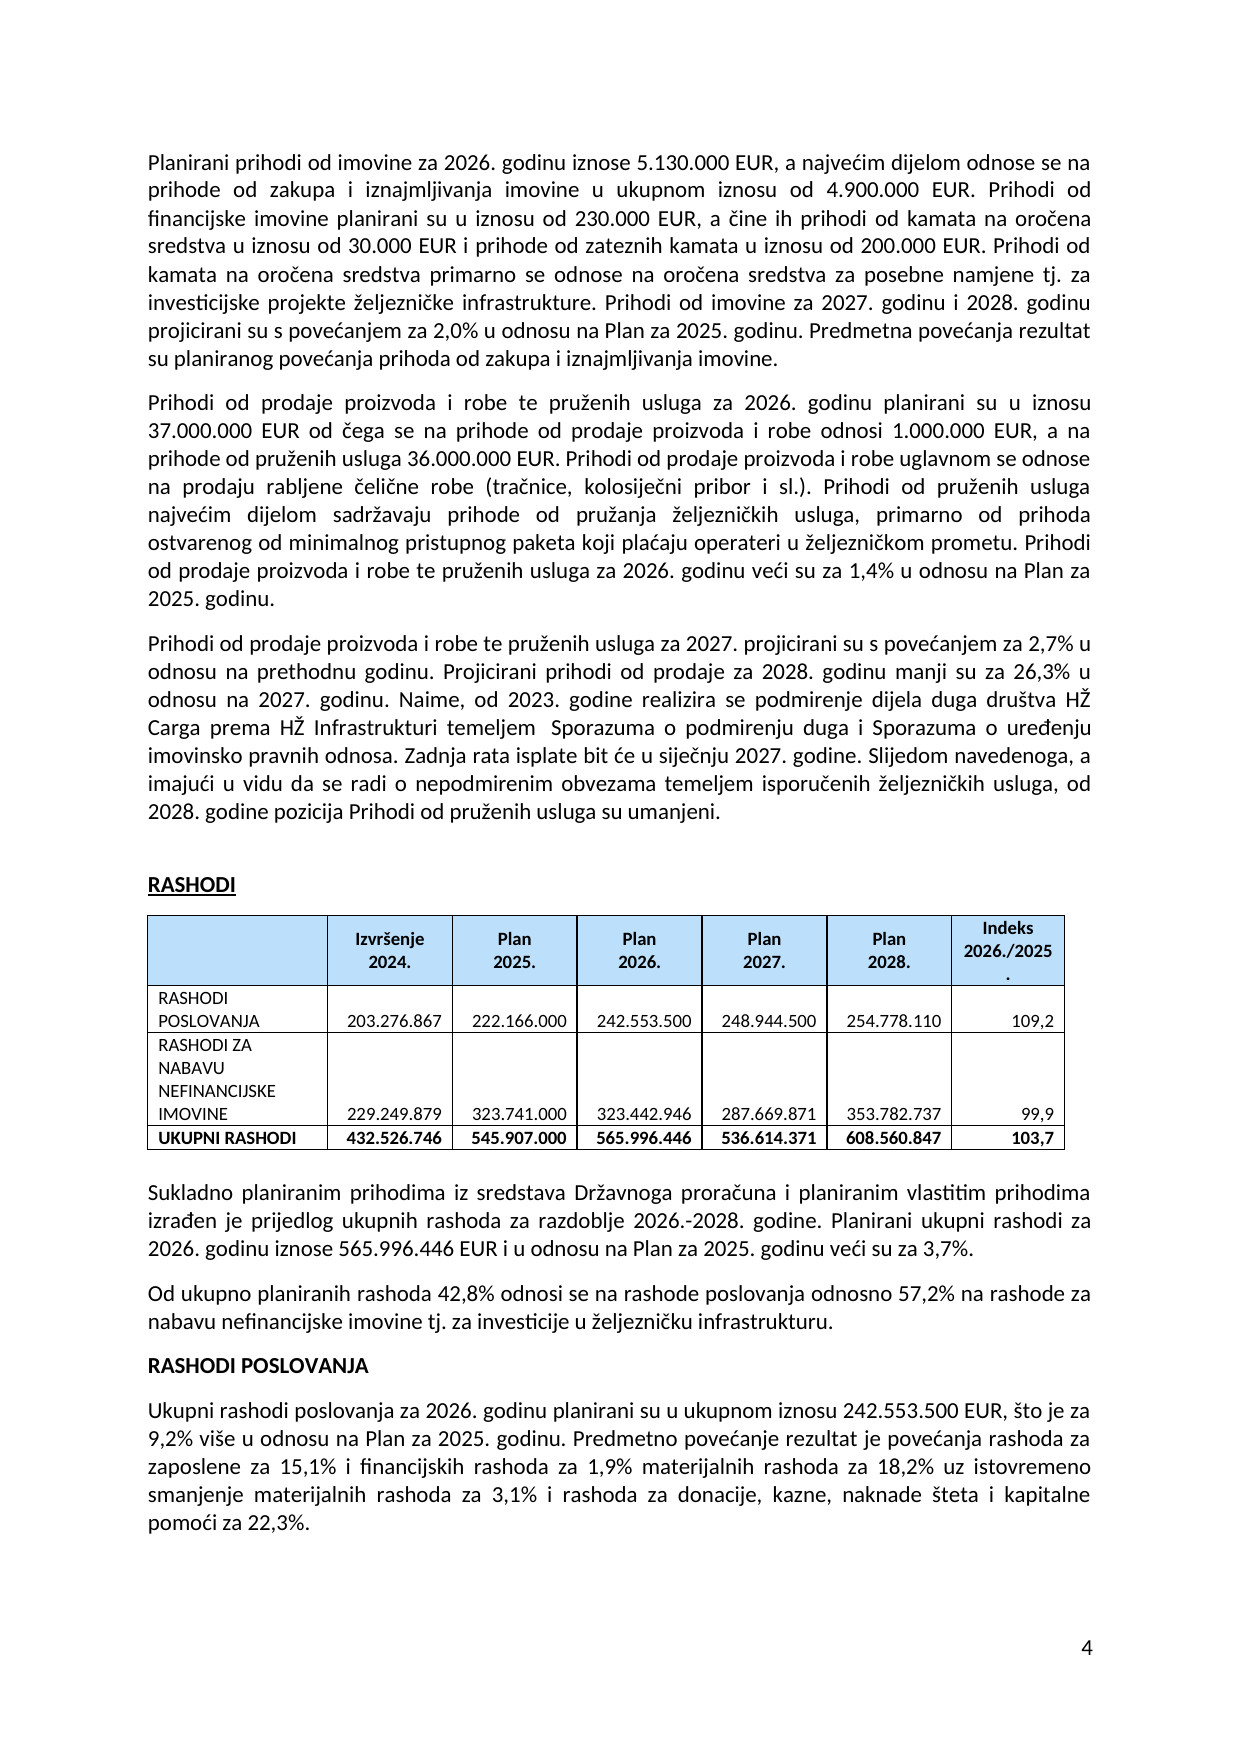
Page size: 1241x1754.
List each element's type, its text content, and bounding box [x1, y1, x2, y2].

text Ukupni rashodi poslovanja za 2026. godinu planirani su u ukupnom iznosu 242.553.500 EUR, što je za 9,2% više u odnosu na Plan za 2025. godinu. Predmetno povećanje rezultat je povećanja rashoda za zaposlene za 15,1% i financijskih rashoda za 1,9% materijalnih rashoda za 18,2% uz istovremeno smanjenje materijalnih rashoda za 3,1% i rashoda za donacije, kazne, naknade šteta i kapitalne pomoći za 22,3%. [148, 1396, 1093, 1536]
table_cell 608.560.847 [828, 1126, 951, 1149]
text Sukladno planiranim prihodima iz sredstava Državnoga proračuna i planiranim vlastitim prihodima izrađen je prijedlog ukupnih rashoda za razdoblje 2026.-2028. godine. Planirani ukupni rashodi za 2026. godinu iznose 565.996.446 EUR i u odnosu na Plan za 2025. godinu veći su za 3,7%. [148, 1178, 1093, 1262]
table_cell 565.996.446 [578, 1126, 701, 1149]
table_cell 287.669.871 [703, 1033, 826, 1125]
table_cell 203.276.867 [328, 986, 452, 1032]
table_header Izvršenje 2024. [328, 916, 452, 985]
table_header Plan 2027. [703, 916, 826, 985]
table_cell 536.614.371 [703, 1126, 826, 1149]
table_cell 229.249.879 [328, 1033, 452, 1125]
table_cell 323.741.000 [453, 1033, 576, 1125]
table_cell 353.782.737 [828, 1033, 951, 1125]
table_cell RASHODI POSLOVANJA [148, 986, 327, 1032]
table_cell 242.553.500 [578, 986, 701, 1032]
table_cell UKUPNI RASHODI [148, 1126, 327, 1149]
text Od ukupno planiranih rashoda 42,8% odnosi se na rashode poslovanja odnosno 57,2% na rashode za nabavu nefinancijske imovine tj. za investicije u željezničku infrastrukturu. [148, 1279, 1093, 1335]
table_cell 222.166.000 [453, 986, 576, 1032]
table_cell 103,7 [952, 1126, 1064, 1149]
table_header [148, 916, 327, 985]
table_cell 254.778.110 [828, 986, 951, 1032]
table_cell 99,9 [952, 1033, 1064, 1125]
table_cell 248.944.500 [703, 986, 826, 1032]
table_cell RASHODI ZA NABAVU NEFINANCIJSKE IMOVINE [148, 1033, 327, 1125]
text Prihodi od prodaje proizvoda i robe te pruženih usluga za 2027. projicirani su s povećanjem za 2,7% u odnosu na prethodnu godinu. Projicirani prihodi od prodaje za 2028. godinu manji su za 26,3% u odnosu na 2027. godinu. Naime, od 2023. godine realizira se podmirenje dijela duga društva HŽ Carga prema HŽ Infrastrukturi temeljem Sporazuma o podmirenju duga i Sporazuma o uređenju imovinsko pravnih odnosa. Zadnja rata isplate bit će u siječnju 2027. godine. Slijedom navedenoga, a imajući u vidu da se radi o nepodmirenim obvezama temeljem isporučenih željezničkih usluga, od 2028. godine pozicija Prihodi od pruženih usluga su umanjeni. [148, 629, 1093, 825]
table_cell 545.907.000 [453, 1126, 576, 1149]
table_header Plan 2028. [828, 916, 951, 985]
text RASHODI POSLOVANJA [148, 1352, 1093, 1380]
table_header Plan 2026. [578, 916, 701, 985]
text Planirani prihodi od imovine za 2026. godinu iznose 5.130.000 EUR, a najvećim dijelom odnose se na prihode od zakupa i iznajmljivanja imovine u ukupnom iznosu od 4.900.000 EUR. Prihodi od financijske imovine planirani su u iznosu od 230.000 EUR, a čine ih prihodi od kamata na oročena sredstva u iznosu od 30.000 EUR i prihode od zateznih kamata u iznosu od 200.000 EUR. Prihodi od kamata na oročena sredstva primarno se odnose na oročena sredstva za posebne namjene tj. za investicijske projekte željezničke infrastrukture. Prihodi od imovine za 2027. godinu i 2028. godinu projicirani su s povećanjem za 2,0% u odnosu na Plan za 2025. godinu. Predmetna povećanja rezultat su planiranog povećanja prihoda od zakupa i iznajmljivanja imovine. [148, 148, 1093, 372]
table_header Plan 2025. [453, 916, 576, 985]
text RASHODI [148, 842, 1093, 898]
text Prihodi od prodaje proizvoda i robe te pruženih usluga za 2026. godinu planirani su u iznosu 37.000.000 EUR od čega se na prihode od prodaje proizvoda i robe odnosi 1.000.000 EUR, a na prihode od pruženih usluga 36.000.000 EUR. Prihodi od prodaje proizvoda i robe uglavnom se odnose na prodaju rabljene čelične robe (tračnice, kolosiječni pribor i sl.). Prihodi od pruženih usluga najvećim dijelom sadržavaju prihode od pružanja željezničkih usluga, primarno od prihoda ostvarenog od minimalnog pristupnog paketa koji plaćaju operateri u željezničkom prometu. Prihodi od prodaje proizvoda i robe te pruženih usluga za 2026. godinu veći su za 1,4% u odnosu na Plan za 2025. godinu. [148, 388, 1093, 613]
table_cell 323.442.946 [578, 1033, 701, 1125]
table_header Indeks 2026./2025. [952, 916, 1064, 985]
table_cell 109,2 [952, 986, 1064, 1032]
table_cell 432.526.746 [328, 1126, 452, 1149]
